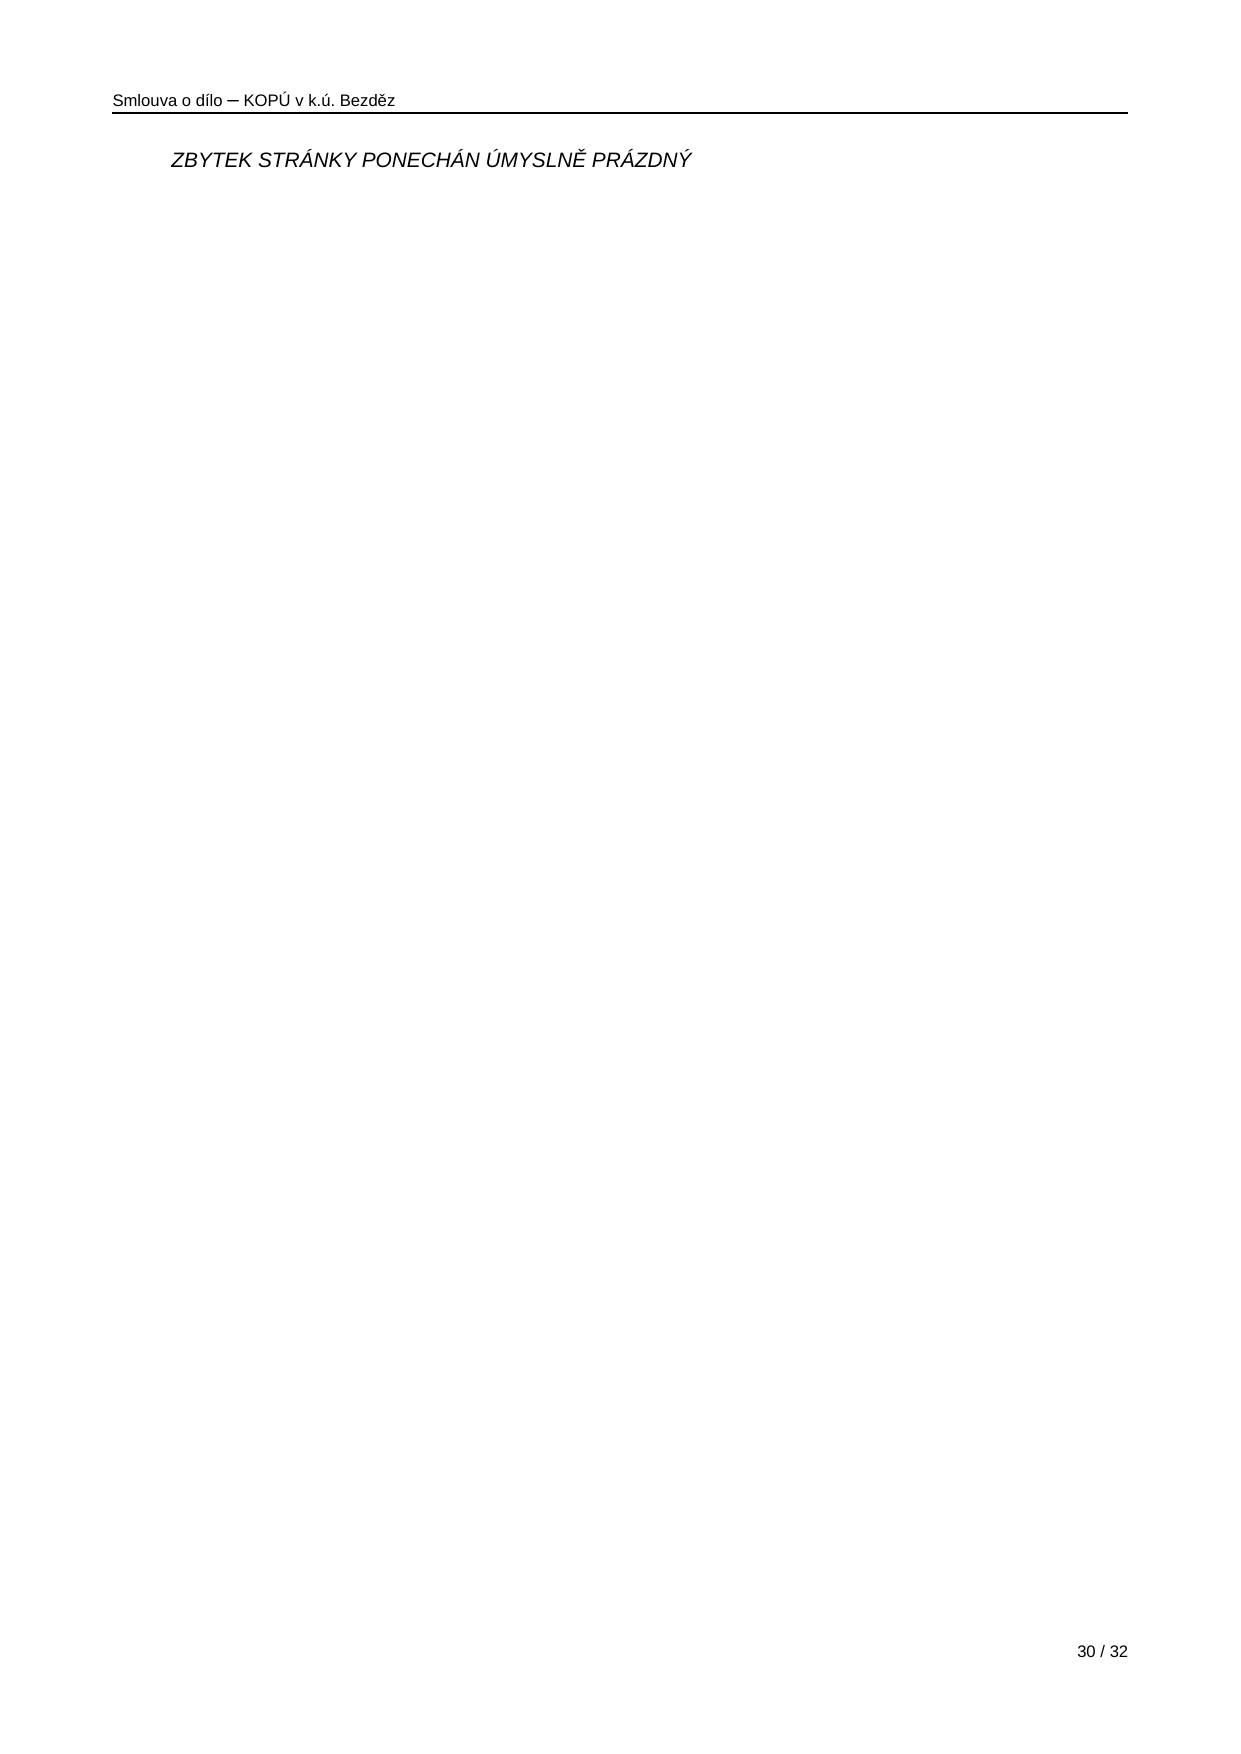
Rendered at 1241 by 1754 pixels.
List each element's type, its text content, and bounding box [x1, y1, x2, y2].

list ZBYTEK STRÁNKY PONECHÁN ÚMYSLNĚ PRÁZDNÝ [171, 148, 1128, 172]
